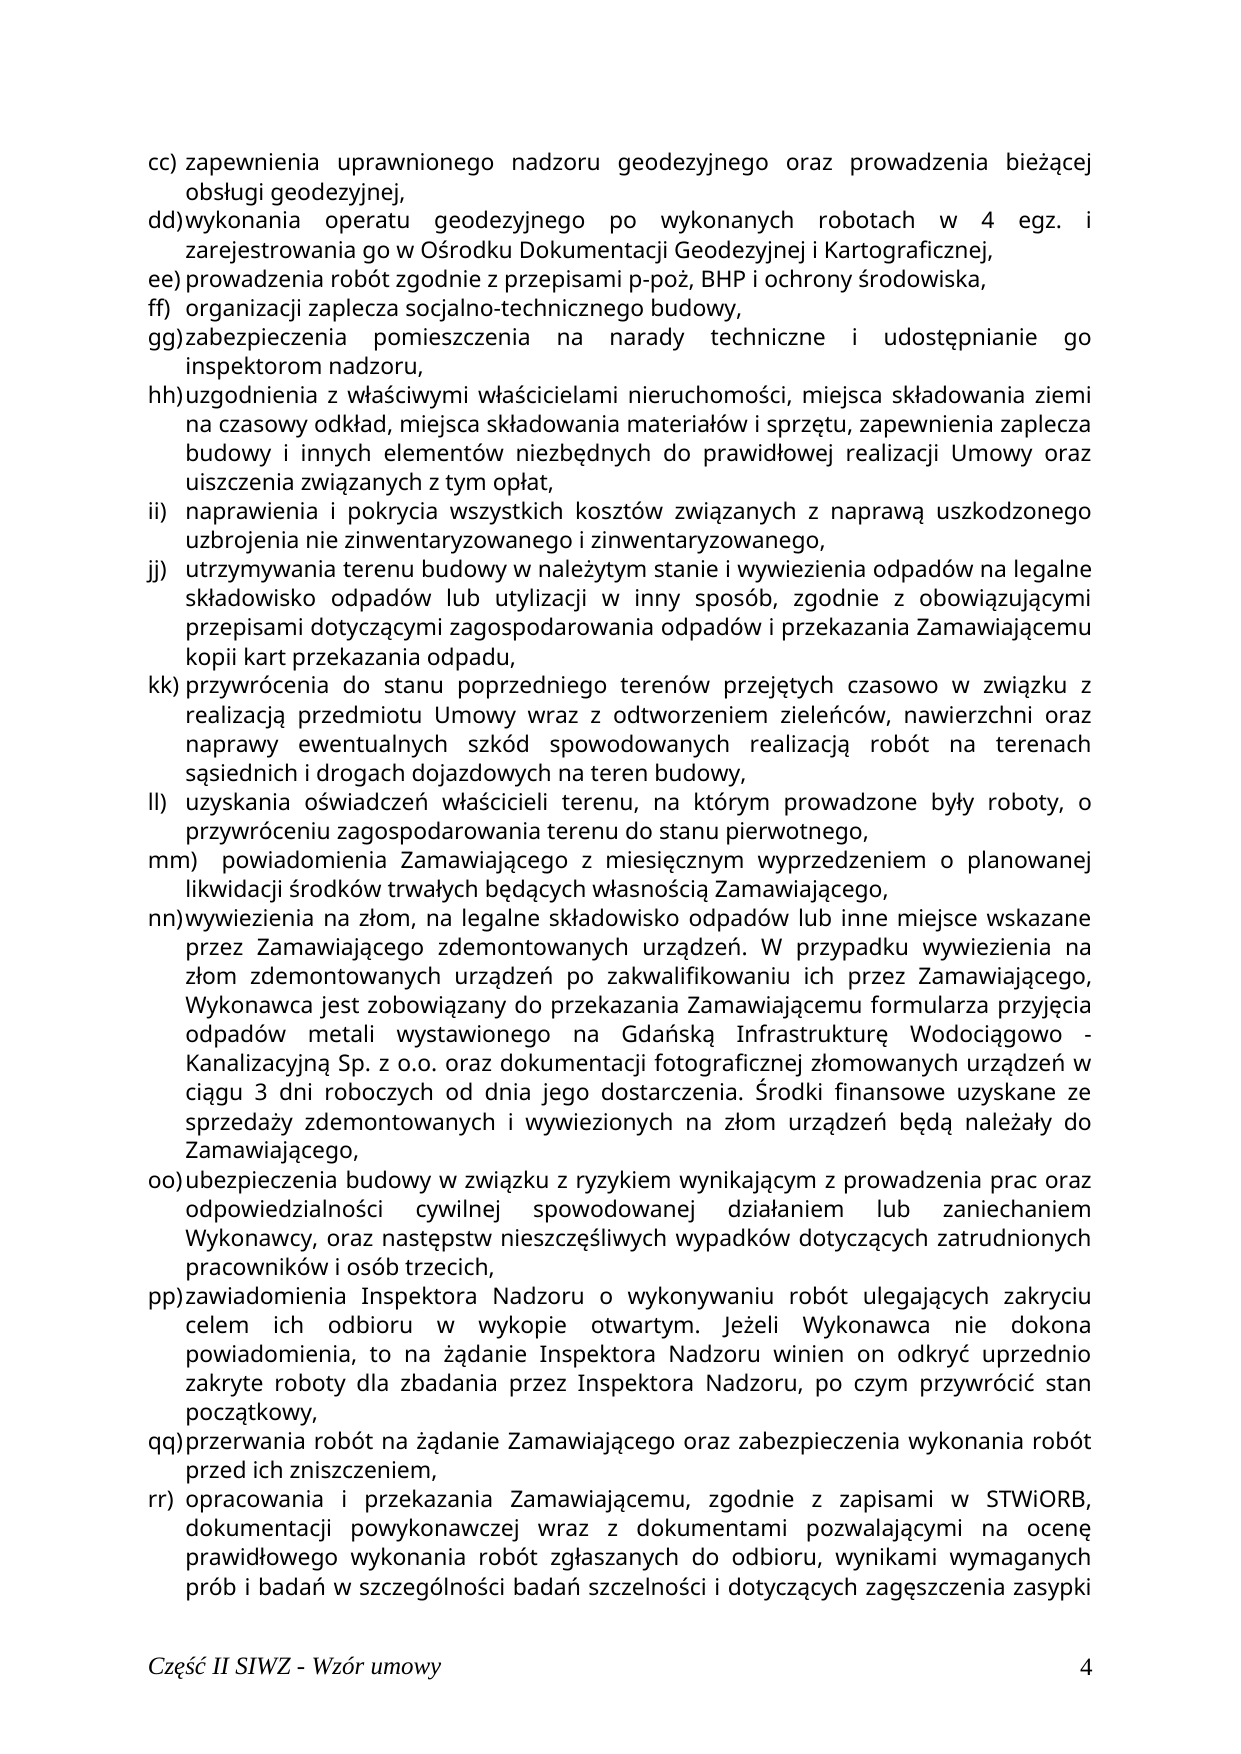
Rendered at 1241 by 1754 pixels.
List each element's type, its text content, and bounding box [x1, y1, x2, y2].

list uzgodnienia z właściwymi właścicielami nieruchomości, miejsca składowania ziemi na czasowy odkład, miejsca składowania materiałów i sprzętu, zapewnienia zaplecza budowy i innych elementów niezbędnych do prawidłowej realizacji Umowy oraz uiszczenia związanych z tym opłat, [148, 380, 1093, 496]
list prowadzenia robót zgodnie z przepisami p-poż, BHP i ochrony środowiska, [148, 264, 1093, 293]
list utrzymywania terenu budowy w należytym stanie i wywiezienia odpadów na legalne składowisko odpadów lub utylizacji w inny sposób, zgodnie z obowiązującymi przepisami dotyczącymi zagospodarowania odpadów i przekazania Zamawiającemu kopii kart przekazania odpadu, [148, 554, 1093, 671]
list wywiezienia na złom, na legalne składowisko odpadów lub inne miejsce wskazane przez Zamawiającego zdemontowanych urządzeń. W przypadku wywiezienia na złom zdemontowanych urządzeń po zakwalifikowaniu ich przez Zamawiającego, Wykonawca jest zobowiązany do przekazania Zamawiającemu formularza przyjęcia odpadów metali wystawionego na Gdańską Infrastrukturę Wodociągowo - Kanalizacyjną Sp. z o.o. oraz dokumentacji fotograficznej złomowanych urządzeń w ciągu 3 dni roboczych od dnia jego dostarczenia. Środki finansowe uzyskane ze sprzedaży zdemontowanych i wywiezionych na złom urządzeń będą należały do Zamawiającego, [148, 903, 1093, 1165]
list ubezpieczenia budowy w związku z ryzykiem wynikającym z prowadzenia prac oraz odpowiedzialności cywilnej spowodowanej działaniem lub zaniechaniem Wykonawcy, oraz następstw nieszczęśliwych wypadków dotyczących zatrudnionych pracowników i osób trzecich, [148, 1165, 1093, 1281]
list uzyskania oświadczeń właścicieli terenu, na którym prowadzone były roboty, o przywróceniu zagospodarowania terenu do stanu pierwotnego, [148, 787, 1093, 845]
list przerwania robót na żądanie Zamawiającego oraz zabezpieczenia wykonania robót przed ich zniszczeniem, [148, 1426, 1093, 1484]
list powiadomienia Zamawiającego z miesięcznym wyprzedzeniem o planowanej likwidacji środków trwałych będących własnością Zamawiającego, [148, 845, 1093, 903]
list zapewnienia uprawnionego nadzoru geodezyjnego oraz prowadzenia bieżącej obsługi geodezyjnej, [148, 148, 1093, 206]
list naprawienia i pokrycia wszystkich kosztów związanych z naprawą uszkodzonego uzbrojenia nie zinwentaryzowanego i zinwentaryzowanego, [148, 496, 1093, 554]
list zabezpieczenia pomieszczenia na narady techniczne i udostępnianie go inspektorom nadzoru, [148, 322, 1093, 380]
list organizacji zaplecza socjalno-technicznego budowy, [148, 293, 1093, 322]
list wykonania operatu geodezyjnego po wykonanych robotach w 4 egz. i zarejestrowania go w Ośrodku Dokumentacji Geodezyjnej i Kartograficznej, [148, 206, 1093, 264]
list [148, 1484, 1093, 1601]
list przywrócenia do stanu poprzedniego terenów przejętych czasowo w związku z realizacją przedmiotu Umowy wraz z odtworzeniem zieleńców, nawierzchni oraz naprawy ewentualnych szkód spowodowanych realizacją robót na terenach sąsiednich i drogach dojazdowych na teren budowy, [148, 671, 1093, 787]
list zawiadomienia Inspektora Nadzoru o wykonywaniu robót ulegających zakryciu celem ich odbioru w wykopie otwartym. Jeżeli Wykonawca nie dokona powiadomienia, to na żądanie Inspektora Nadzoru winien on odkryć uprzednio zakryte roboty dla zbadania przez Inspektora Nadzoru, po czym przywrócić stan początkowy, [148, 1281, 1093, 1426]
